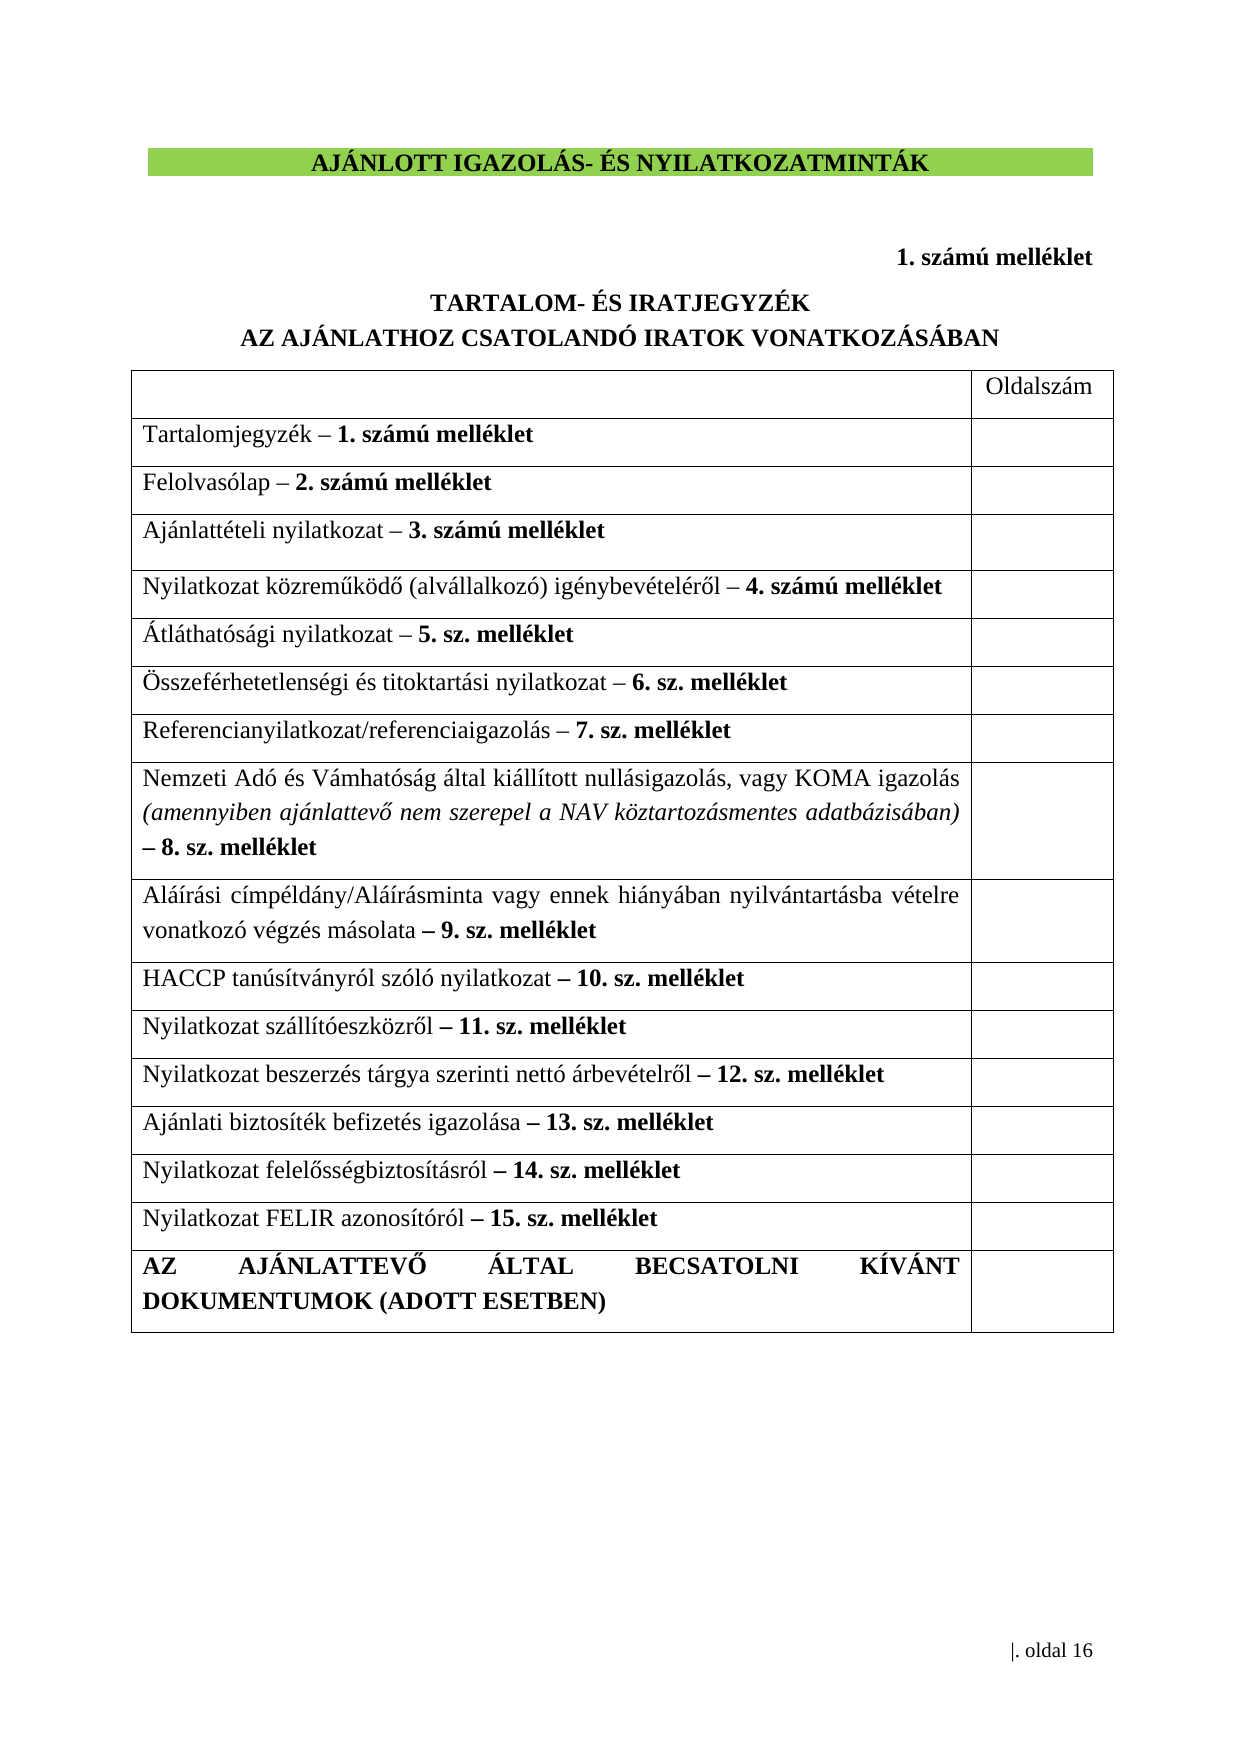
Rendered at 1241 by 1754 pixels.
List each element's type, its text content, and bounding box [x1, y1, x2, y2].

table_cell [972, 667, 1113, 714]
table_cell [972, 1107, 1113, 1154]
table_cell Nyilatkozat FELIR azonosítóról – 15. sz. melléklet [132, 1203, 971, 1250]
table_cell Nyilatkozat közreműködő (alvállalkozó) igénybevételéről – 4. számú melléklet [132, 571, 971, 618]
text AJÁNLOTT IGAZOLÁS- ÉS NYILATKOZATMINTÁK [148, 148, 1093, 176]
text TARTALOM- ÉS IRATJEGYZÉK [148, 288, 1093, 317]
table_cell [972, 963, 1113, 1010]
table_cell Tartalomjegyzék – 1. számú melléklet [132, 419, 971, 466]
table_cell [972, 1251, 1113, 1332]
text 1. számú melléklet [148, 242, 1093, 270]
table_cell [972, 419, 1113, 466]
table_header [132, 371, 971, 418]
table_cell [972, 571, 1113, 618]
table_cell HACCP tanúsítványról szóló nyilatkozat – 10. sz. melléklet [132, 963, 971, 1010]
table_header Oldalszám [972, 371, 1113, 418]
table_cell [972, 619, 1113, 666]
table_cell Nyilatkozat szállítóeszközről – 11. sz. melléklet [132, 1011, 971, 1058]
table_cell Referencianyilatkozat/referenciaigazolás – 7. sz. melléklet [132, 715, 971, 762]
table_cell Ajánlati biztosíték befizetés igazolása – 13. sz. melléklet [132, 1107, 971, 1154]
table_cell AZ AJÁNLATTEVŐ ÁLTAL BECSATOLNI KÍVÁNT DOKUMENTUMOK (ADOTT ESETBEN) [132, 1251, 971, 1332]
table_cell Felolvasólap – 2. számú melléklet [132, 467, 971, 514]
table_cell [972, 515, 1113, 570]
table_cell [972, 715, 1113, 762]
table_cell [972, 1203, 1113, 1250]
table_cell [972, 1155, 1113, 1202]
table_cell Összeférhetetlenségi és titoktartási nyilatkozat – 6. sz. melléklet [132, 667, 971, 714]
table_cell [972, 467, 1113, 514]
text AZ AJÁNLATHOZ CSATOLANDÓ IRATOK VONATKOZÁSÁBAN [148, 323, 1093, 352]
table_cell Nyilatkozat beszerzés tárgya szerinti nettó árbevételről – 12. sz. melléklet [132, 1059, 971, 1106]
table_cell Átláthatósági nyilatkozat – 5. sz. melléklet [132, 619, 971, 666]
table_cell [972, 1011, 1113, 1058]
table_cell [972, 763, 1113, 878]
table_cell [972, 880, 1113, 962]
table_cell Aláírási címpéldány/Aláírásminta vagy ennek hiányában nyilvántartásba vételre vonatkozó végzés másolata – 9. sz. melléklet [132, 880, 971, 962]
table_cell Nyilatkozat felelősségbiztosításról – 14. sz. melléklet [132, 1155, 971, 1202]
table_cell Ajánlattételi nyilatkozat – 3. számú melléklet [132, 515, 971, 570]
table_cell Nemzeti Adó és Vámhatóság által kiállított nullásigazolás, vagy KOMA igazolás (amennyiben ajánlattevő nem szerepel a NAV köztartozásmentes adatbázisában) – 8. sz. melléklet [132, 763, 971, 878]
table_cell [972, 1059, 1113, 1106]
